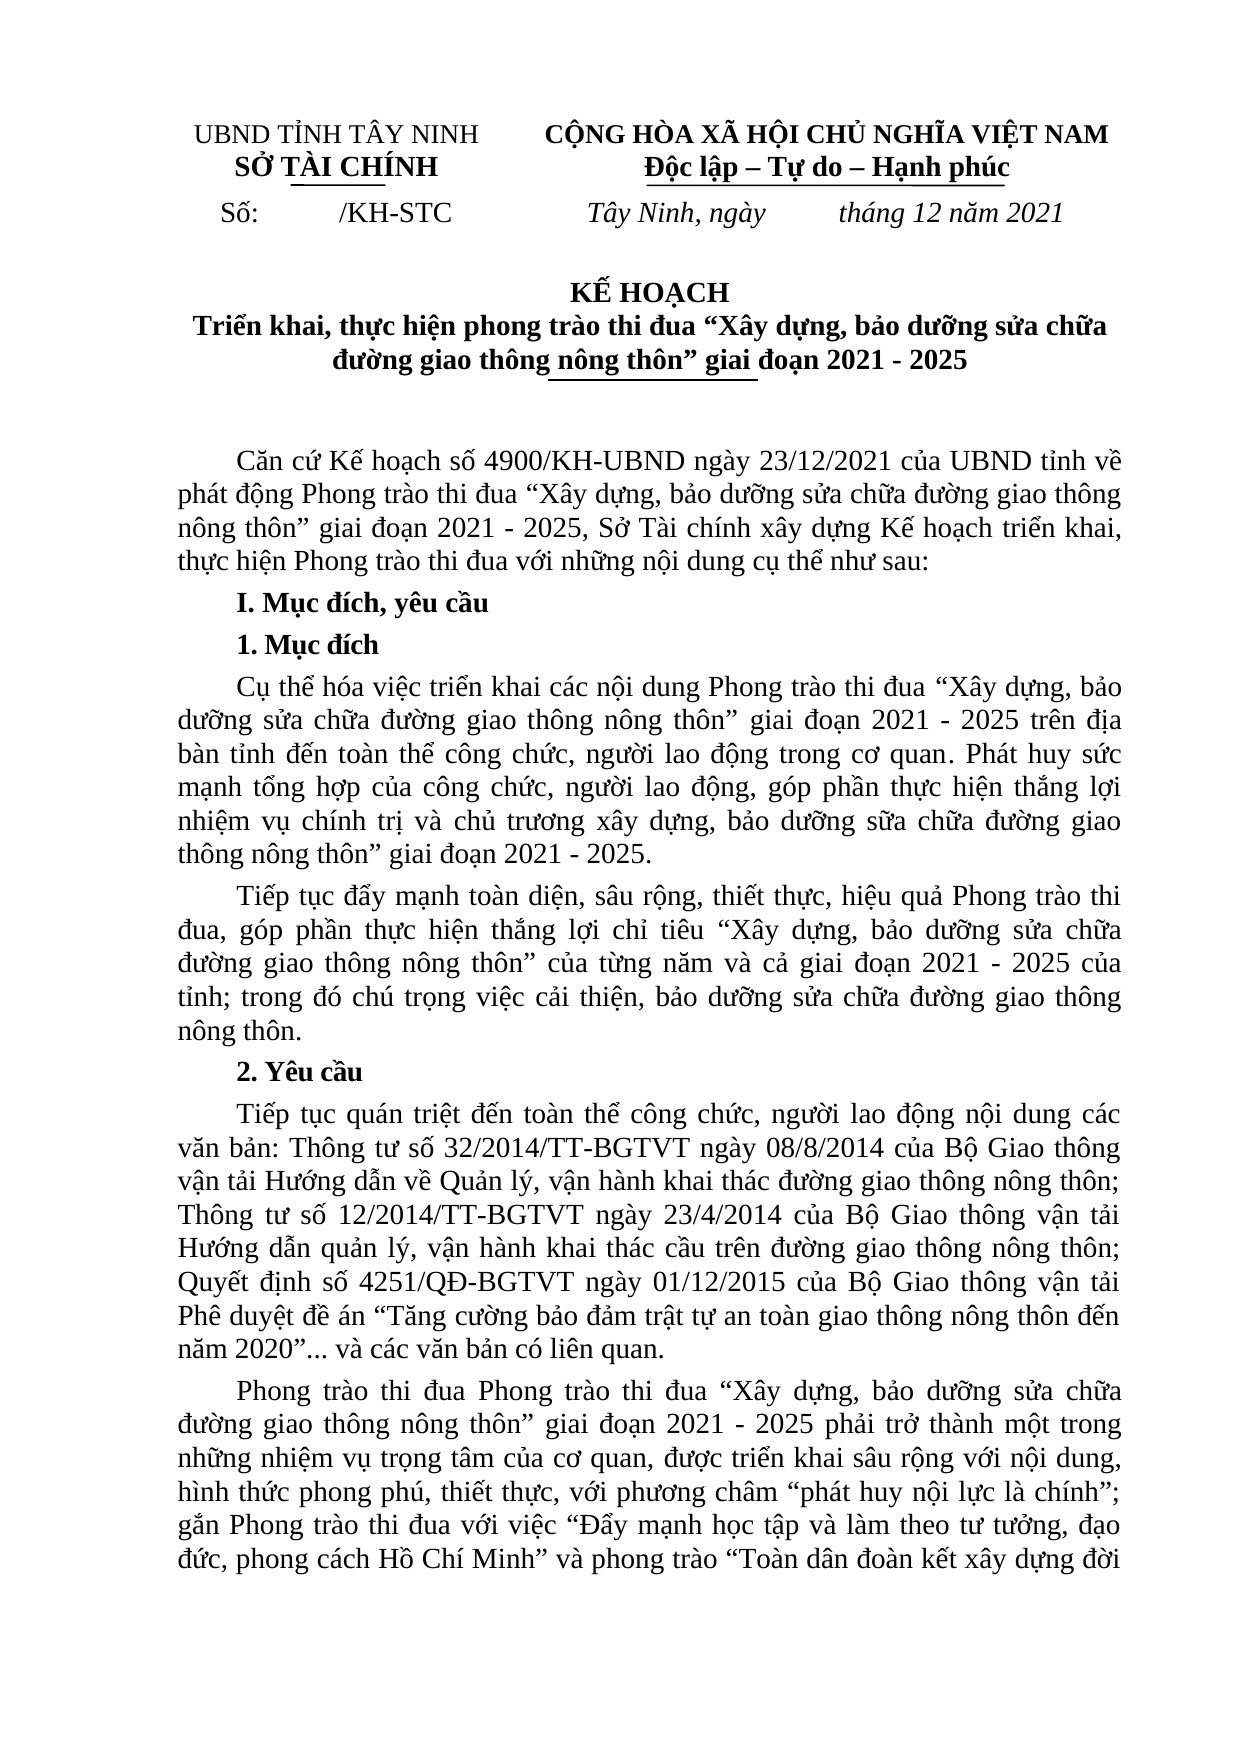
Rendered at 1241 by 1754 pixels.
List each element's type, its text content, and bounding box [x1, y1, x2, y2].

text 1. Mục đích [177, 627, 1122, 661]
text SỞ TÀI CHÍNH Độc lập – Tự do – Hạnh phúc [177, 149, 1122, 183]
text Triển khai, thực hiện phong trào thi đua “Xây dựng, bảo dưỡng sửa chữa đường giao thông nông thôn” giai đoạn 2021 - 2025 [177, 308, 1122, 376]
text Tiếp tục quán triệt đến toàn thể công chức, người lao động nội dung các văn bản: Thông tư số 32/2014/TT-BGTVT ngày 08/8/2014 của Bộ Giao thông vận tải Hướng dẫn về Quản lý, vận hành khai thác đường giao thông nông thôn; Thông tư số 12/2014/TT-BGTVT ngày 23/4/2014 của Bộ Giao thông vận tải Hướng dẫn quản lý, vận hành khai thác cầu trên đường giao thông nông thôn; Quyết định số 4251/QĐ-BGTVT ngày 01/12/2015 của Bộ Giao thông vận tải Phê duyệt đề án “Tăng cường bảo đảm trật tự an toàn giao thông nông thôn đến năm 2020”... và các văn bản có liên quan. [177, 1096, 1121, 1365]
text Tiếp tục đẩy mạnh toàn diện, sâu rộng, thiết thực, hiệu quả Phong trào thi đua, góp phần thực hiện thắng lợi chỉ tiêu “Xây dựng, bảo dưỡng sửa chữa đường giao thông nông thôn” của từng năm và cả giai đoạn 2021 - 2025 của tỉnh; trong đó chú trọng việc cải thiện, bảo dưỡng sửa chữa đường giao thông nông thôn. [177, 878, 1122, 1046]
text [177, 1373, 1122, 1574]
text UBND TỈNH TÂY NINH CỘNG HÒA XÃ HỘI CHỦ NGHĨA VIỆT NAM [177, 118, 1122, 149]
text Căn cứ Kế hoạch số 4900/KH-UBND ngày 23/12/2021 của UBND tỉnh về phát động Phong trào thi đua “Xây dựng, bảo dưỡng sửa chữa đường giao thông nông thôn” giai đoạn 2021 - 2025, Sở Tài chính xây dựng Kế hoạch triển khai, thực hiện Phong trào thi đua với những nội dung cụ thể như sau: [177, 443, 1122, 577]
text KẾ HOẠCH [177, 275, 1122, 308]
text I. Mục đích, yêu cầu [177, 585, 1122, 619]
text Số: /KH-STC Tây Ninh, ngày tháng 12 năm 2021 [177, 195, 1122, 229]
text Cụ thể hóa việc triển khai các nội dung Phong trào thi đua “Xây dựng, bảo dưỡng sửa chữa đường giao thông nông thôn” giai đoạn 2021 - 2025 trên địa bàn tỉnh đến toàn thể công chức, người lao động trong cơ quan. Phát huy sức mạnh tổng hợp của công chức, người lao động, góp phần thực hiện thắng lợi nhiệm vụ chính trị và chủ trương xây dựng, bảo dưỡng sữa chữa đường giao thông nông thôn” giai đoạn 2021 - 2025. [177, 669, 1122, 870]
text 2. Yêu cầu [177, 1054, 1122, 1088]
